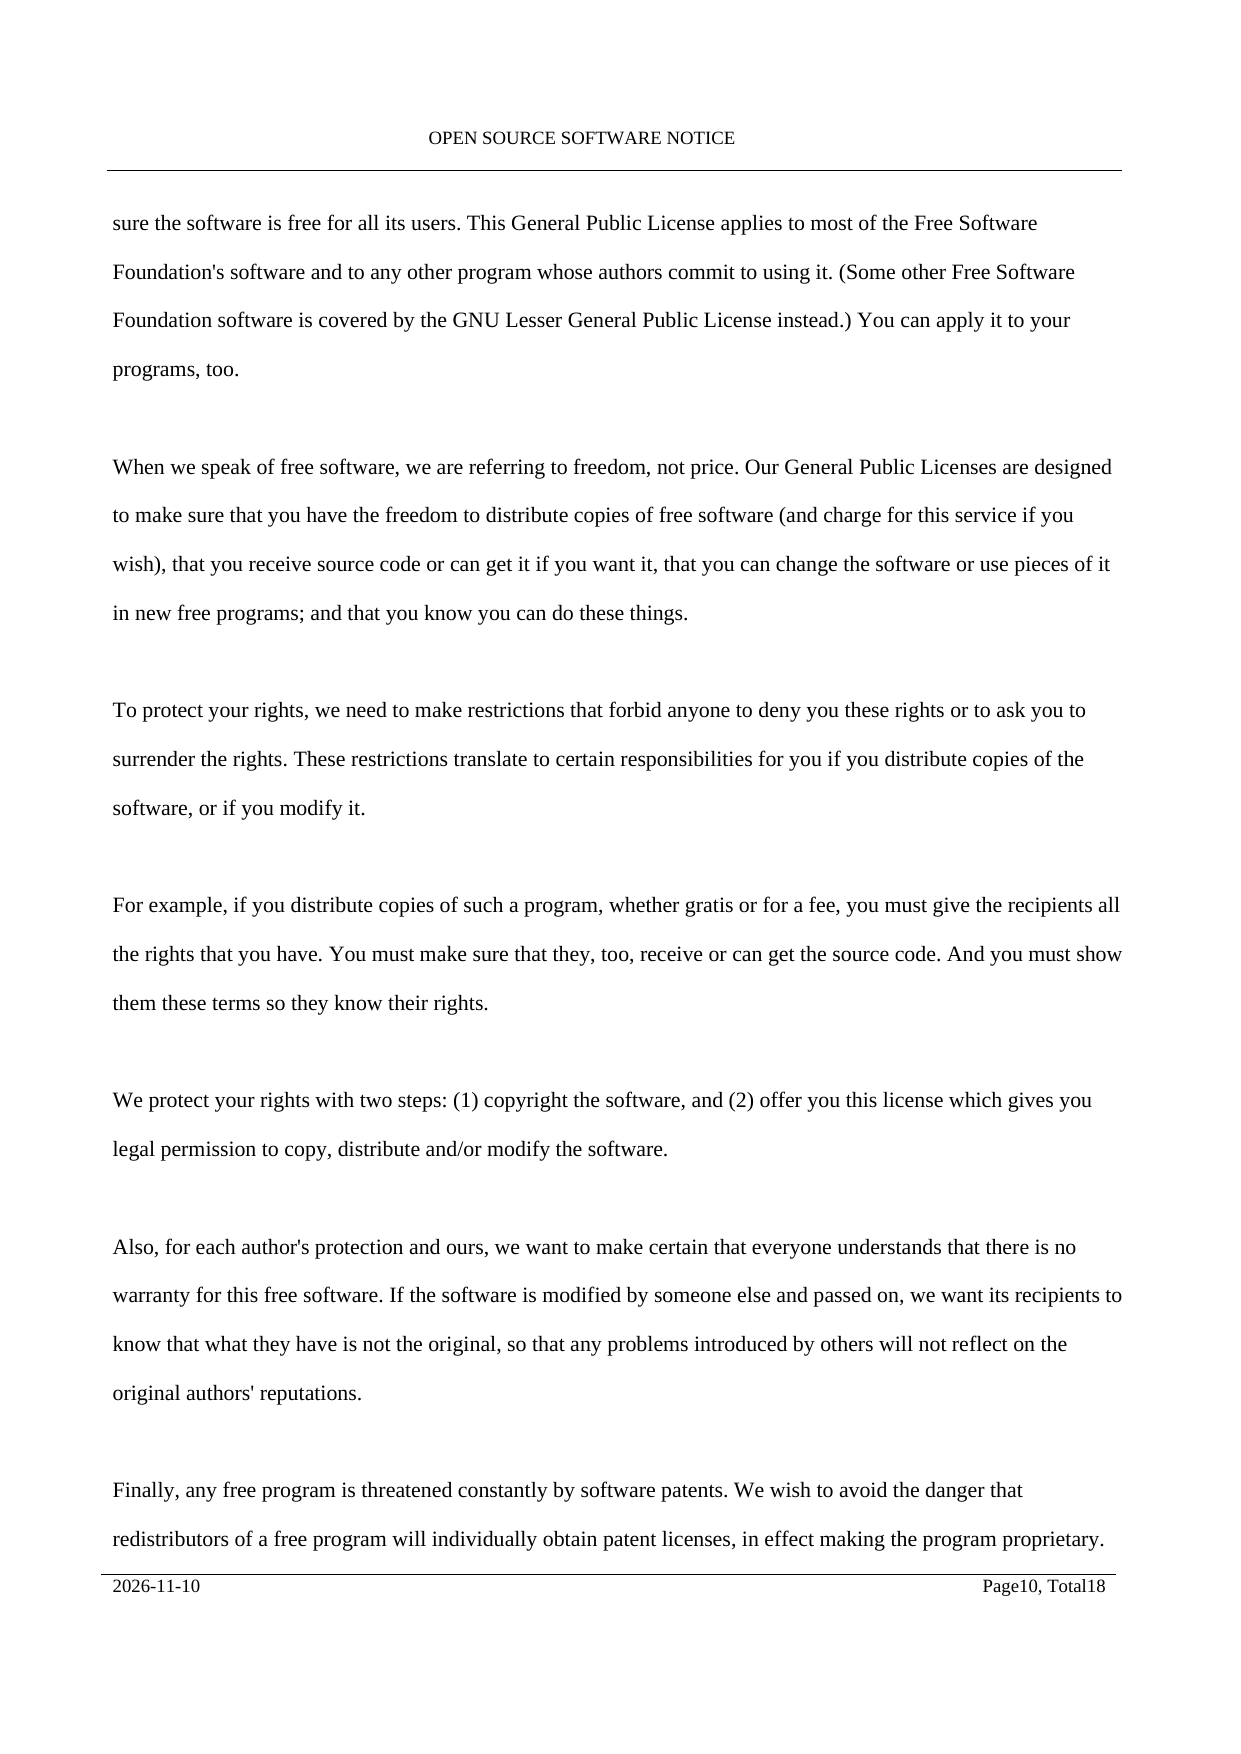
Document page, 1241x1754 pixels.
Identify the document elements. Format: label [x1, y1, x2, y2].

text [112, 206, 1128, 1555]
